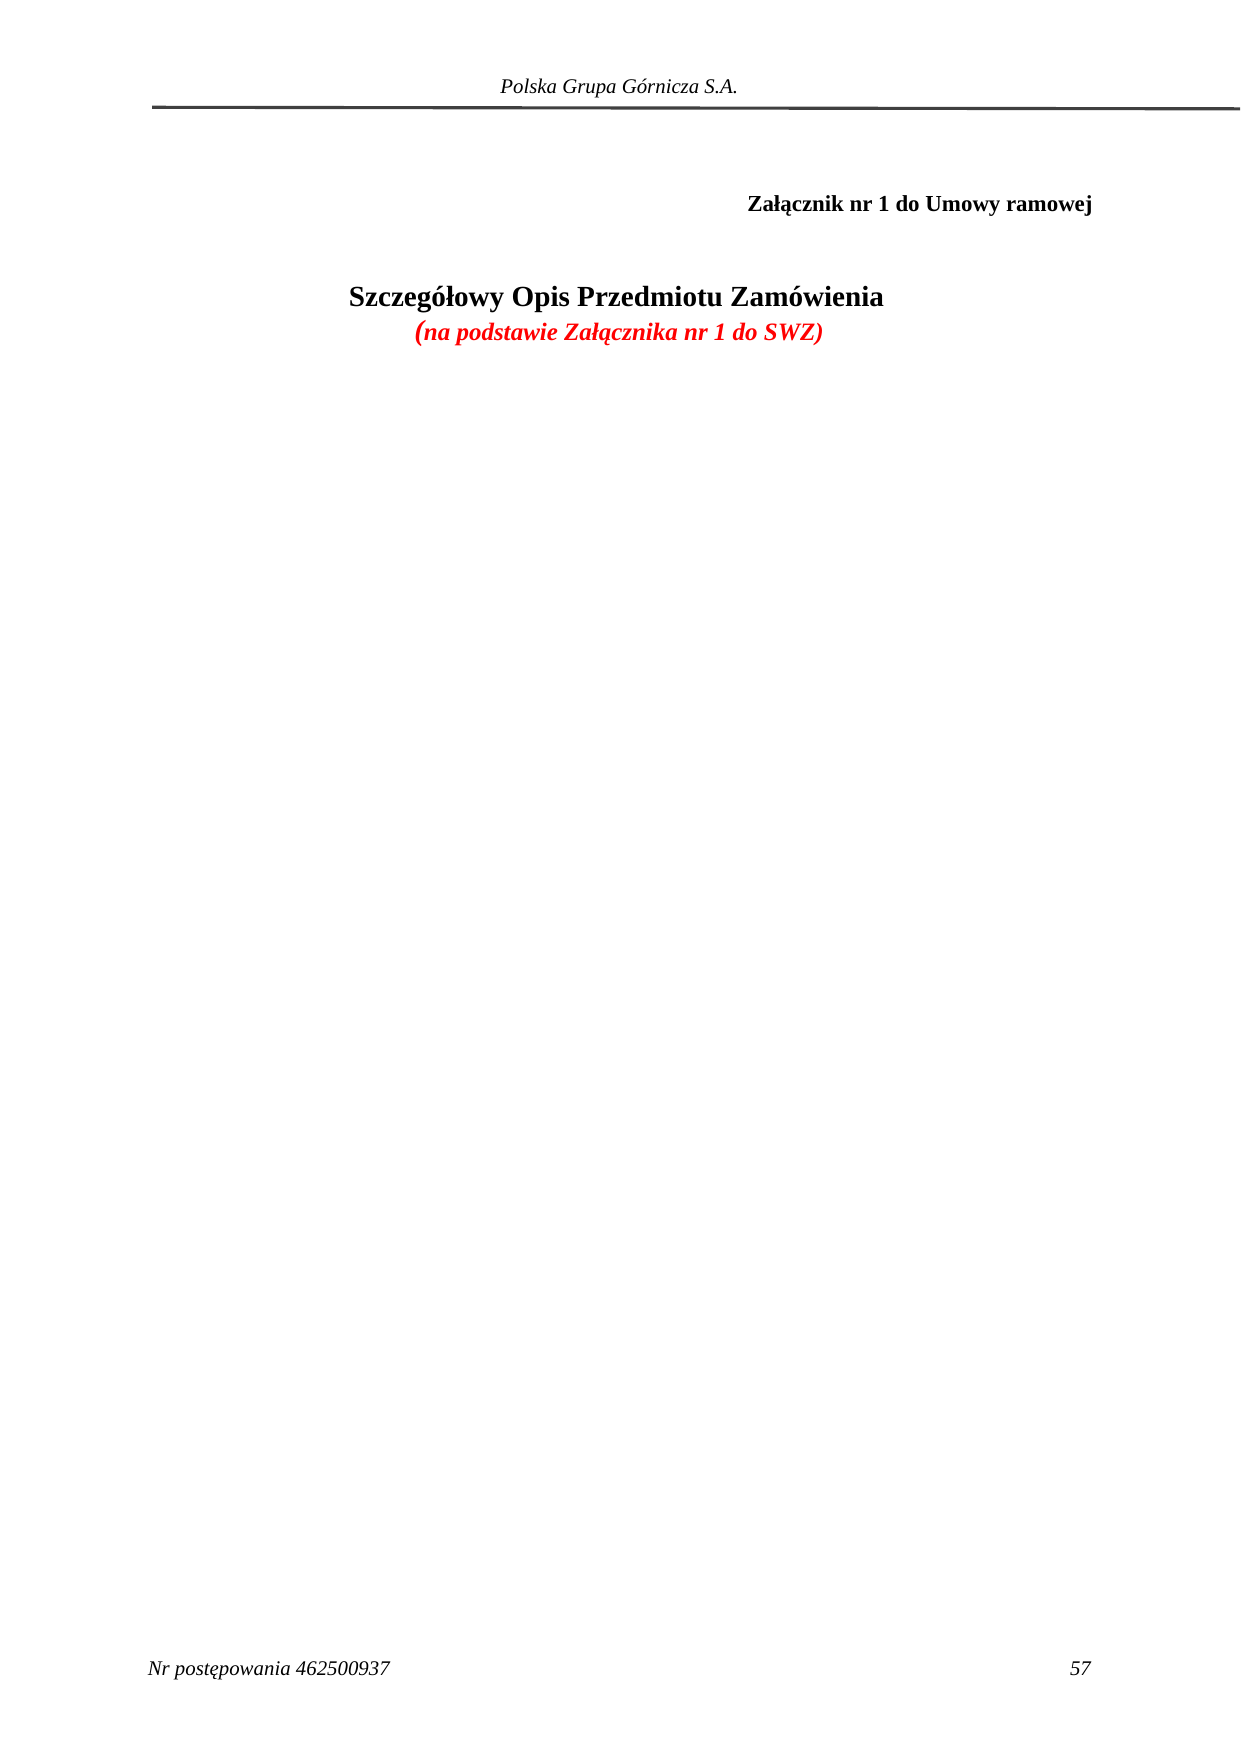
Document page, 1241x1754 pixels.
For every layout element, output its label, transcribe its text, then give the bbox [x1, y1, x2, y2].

text Szczegółowy Opis Przedmiotu Zamówienia (na podstawie Załącznika nr 1 do SWZ) [148, 279, 1093, 346]
text Załącznik nr 1 do Umowy ramowej [148, 190, 1093, 217]
